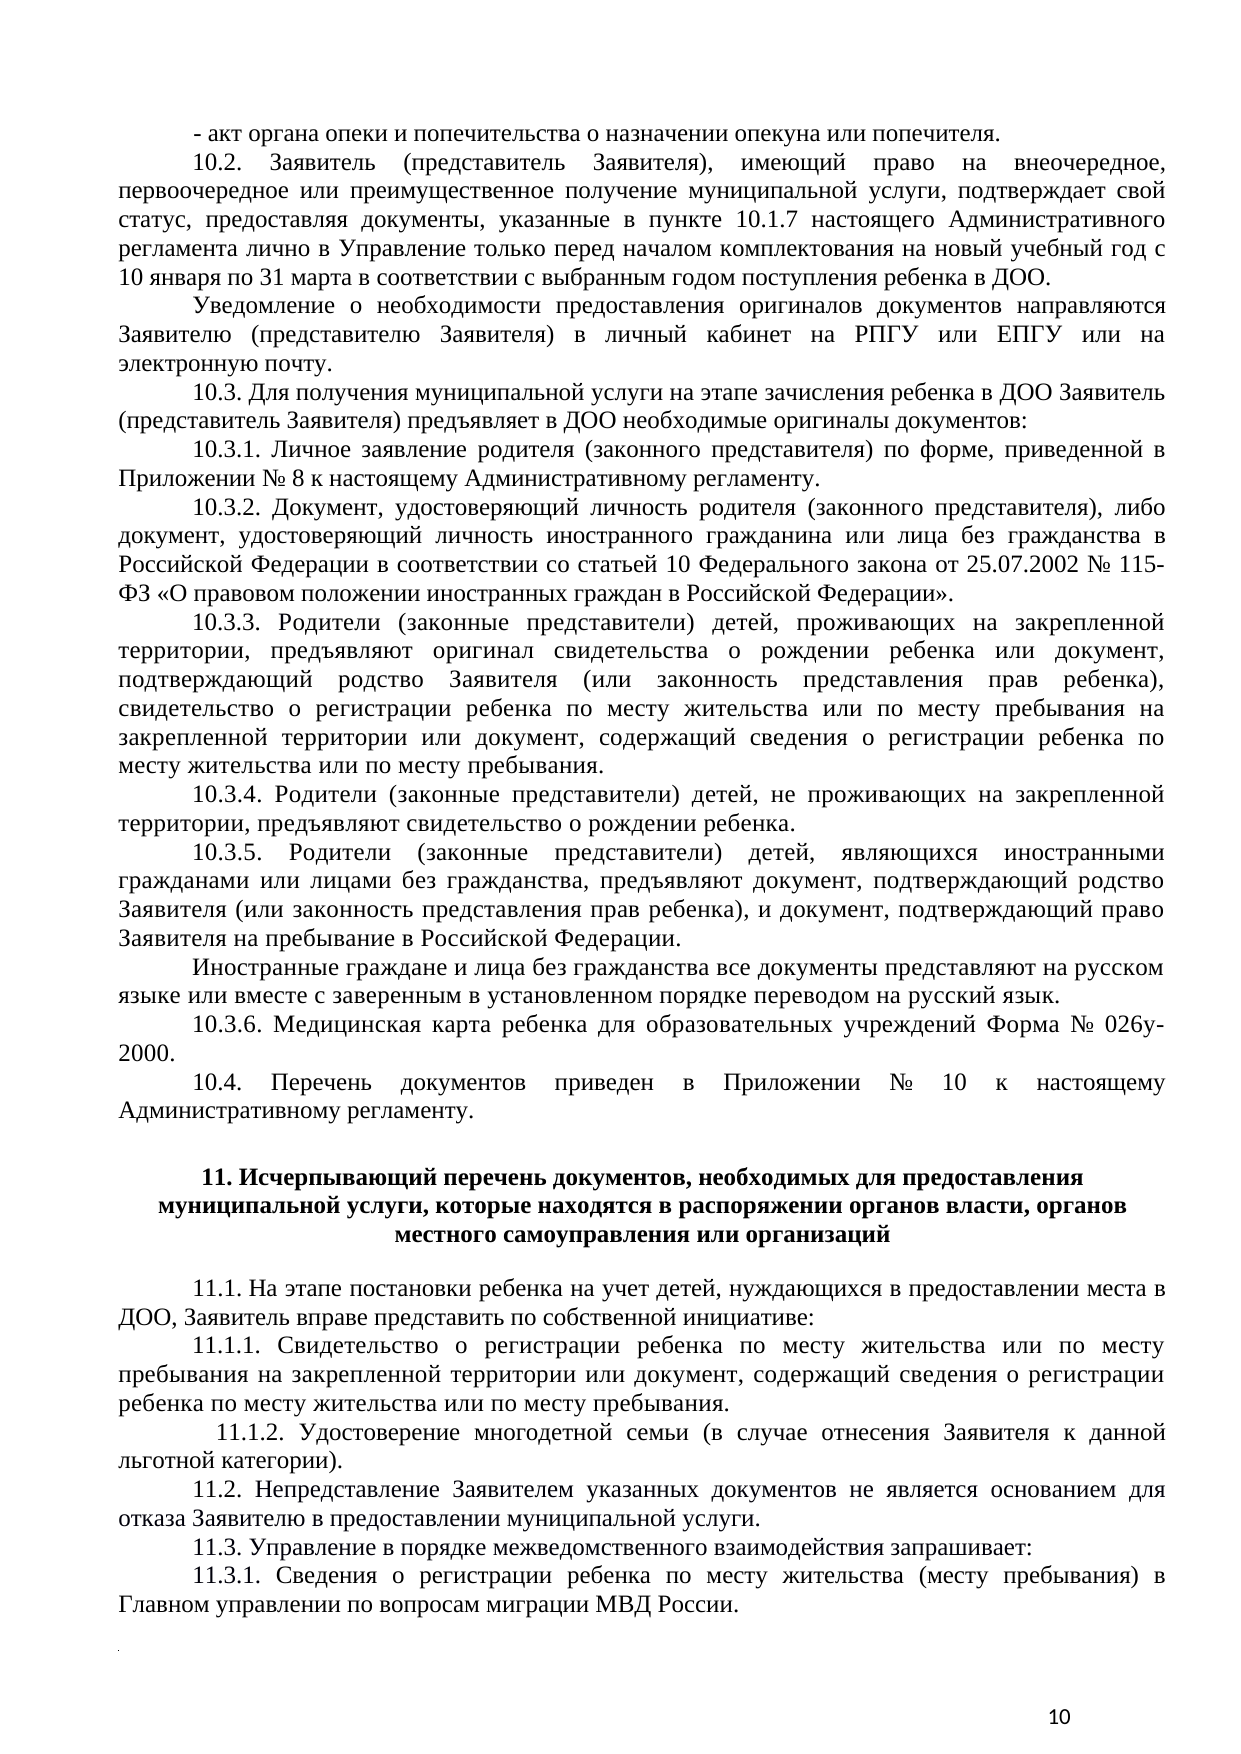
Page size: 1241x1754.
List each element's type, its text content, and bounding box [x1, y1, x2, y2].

text 11.3. Управление в порядке межведомственного взаимодействия запрашивает: [118, 1532, 1167, 1561]
text 10.3.5. Родители (законные представители) детей, являющихся иностранными гражданами или лицами без гражданства, предъявляют документ, подтверждающий родство Заявителя (или законность представления прав ребенка), и документ, подтверждающий право Заявителя на пребывание в Российской Федерации. [118, 837, 1167, 952]
text 10.3.4. Родители (законные представители) детей, не проживающих на закрепленной территории, предъявляют свидетельство о рождении ребенка. [118, 779, 1167, 837]
text 10.2. Заявитель (представитель Заявителя), имеющий право на внеочередное, первоочередное или преимущественное получение муниципальной услуги, подтверждает свой статус, предоставляя документы, указанные в пункте 10.1.7 настоящего Административного регламента лично в Управление только перед началом комплектования на новый учебный год с 10 января по 31 марта в соответствии с выбранным годом поступления ребенка в ДОО. [118, 147, 1167, 291]
text 11.1.1. Свидетельство о регистрации ребенка по месту жительства или по месту пребывания на закрепленной территории или документ, содержащий сведения о регистрации ребенка по месту жительства или по месту пребывания. [118, 1331, 1167, 1417]
text 11. Исчерпывающий перечень документов, необходимых для предоставления муниципальной услуги, которые находятся в распоряжении органов власти, органов местного самоуправления или организаций [118, 1162, 1167, 1248]
text 11.2. Непредставление Заявителем указанных документов не является основанием для отказа Заявителю в предоставлении муниципальной услуги. [118, 1474, 1167, 1532]
text - акт органа опеки и попечительства о назначении опекуна или попечителя. [118, 118, 1167, 147]
text Уведомление о необходимости предоставления оригиналов документов направляются Заявителю (представителю Заявителя) в личный кабинет на РПГУ или ЕПГУ или на электронную почту. [118, 291, 1167, 377]
text 10.3.6. Медицинская карта ребенка для образовательных учреждений Форма № 026у-2000. [118, 1009, 1167, 1067]
text Иностранные граждане и лица без гражданства все документы представляют на русском языке или вместе с заверенным в установленном порядке переводом на русский язык. [118, 952, 1167, 1009]
text 11.1. На этапе постановки ребенка на учет детей, нуждающихся в предоставлении места в ДОО, Заявитель вправе представить по собственной инициативе: [118, 1273, 1167, 1331]
text 11.1.2. Удостоверение многодетной семьи (в случае отнесения Заявителя к данной льготной категории). [118, 1417, 1167, 1474]
text 10.3. Для получения муниципальной услуги на этапе зачисления ребенка в ДОО Заявитель (представитель Заявителя) предъявляет в ДОО необходимые оригиналы документов: [118, 377, 1167, 434]
text 11.3.1. Сведения о регистрации ребенка по месту жительства (месту пребывания) в Главном управлении по вопросам миграции МВД России. [118, 1561, 1167, 1618]
text 10.3.2. Документ, удостоверяющий личность родителя (законного представителя), либо документ, удостоверяющий личность иностранного гражданина или лица без гражданства в Российской Федерации в соответствии со статьей 10 Федерального закона от 25.07.2002 № 115-ФЗ «О правовом положении иностранных граждан в Российской Федерации». [118, 492, 1167, 607]
text 10.4. Перечень документов приведен в Приложении № 10 к настоящему Административному регламенту. [118, 1067, 1167, 1124]
text 10.3.3. Родители (законные представители) детей, проживающих на закрепленной территории, предъявляют оригинал свидетельства о рождении ребенка или документ, подтверждающий родство Заявителя (или законность представления прав ребенка), свидетельство о регистрации ребенка по месту жительства или по месту пребывания на закрепленной территории или документ, содержащий сведения о регистрации ребенка по месту жительства или по месту пребывания. [118, 607, 1167, 779]
text 10.3.1. Личное заявление родителя (законного представителя) по форме, приведенной в Приложении № 8 к настоящему Административному регламенту. [118, 434, 1167, 492]
